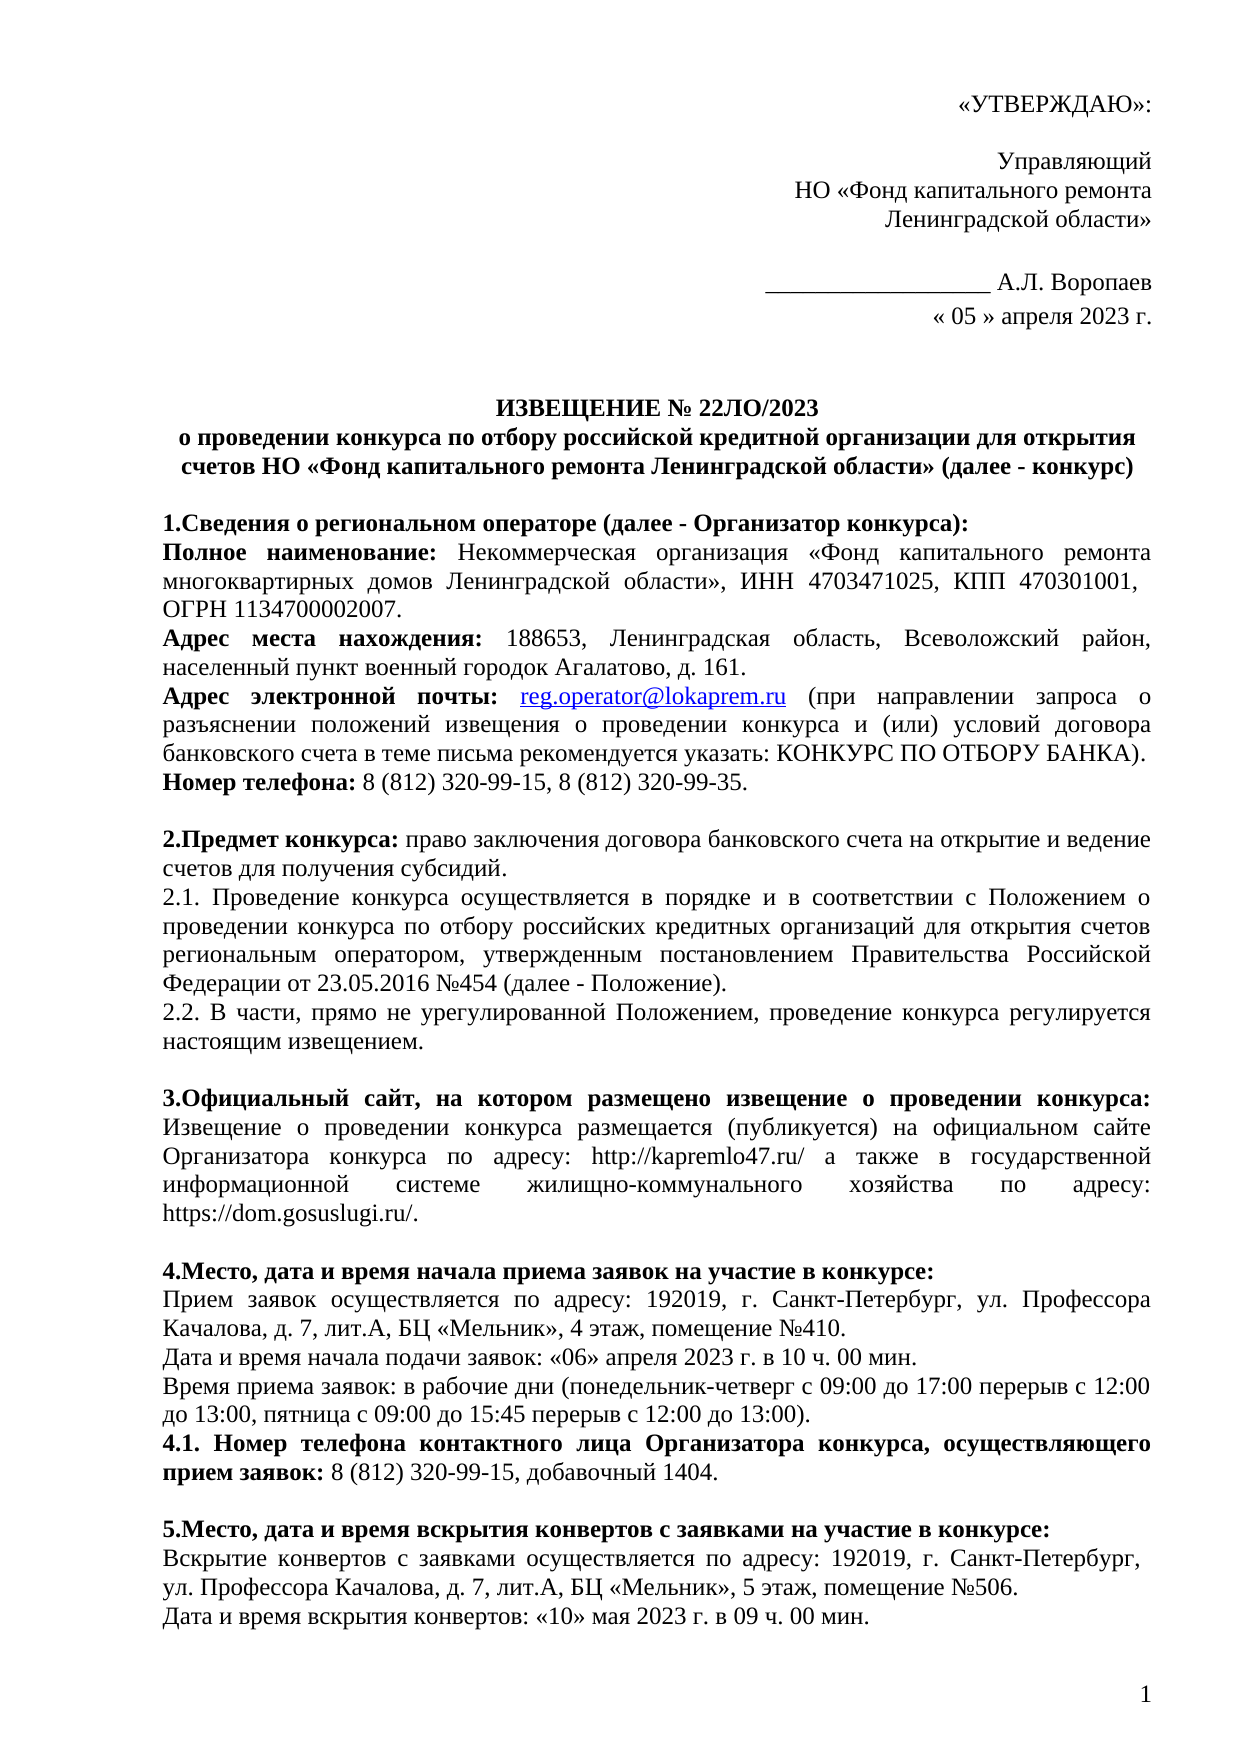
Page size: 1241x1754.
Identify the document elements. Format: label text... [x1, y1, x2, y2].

text Управляющий [162, 146, 1152, 175]
text Адрес электронной почты: reg.operator@lokaprem.ru (при направлении запроса о разъяснении положений извещения о проведении конкурса и (или) условий договора банковского счета в теме письма рекомендуется указать: КОНКУРС ПО ОТБОРУ БАНКА). [162, 681, 1152, 767]
text 2.2. В части, прямо не урегулированной Положением, проведение конкурса регулируется настоящим извещением. [162, 997, 1152, 1054]
text 1.Сведения о региональном операторе (далее - Организатор конкурса): [162, 508, 1152, 537]
text Время приема заявок: в рабочие дни (понедельник-четверг с 09:00 до 17:00 перерыв с 12:00 до 13:00, пятница с 09:00 до 15:45 перерыв с 12:00 до 13:00). [162, 1371, 1152, 1428]
text «УТВЕРЖДАЮ»: [162, 89, 1152, 117]
text Полное наименование: Некоммерческая организация «Фонд капитального ремонта многоквартирных домов Ленинградской области», ИНН 4703471025, КПП 470301001, ОГРН 1134700002007. [162, 537, 1152, 623]
text 4.Место, дата и время начала приема заявок на участие в конкурсе: [162, 1256, 1152, 1284]
text 2.1. Проведение конкурса осуществляется в порядке и в соответствии с Положением о проведении конкурса по отбору российских кредитных организаций для открытия счетов региональным оператором, утвержденным постановлением Правительства Российской Федерации от 23.05.2016 №454 (далее - Положение). [162, 882, 1152, 997]
text « 05 » апреля 2023 г. [162, 301, 1152, 330]
text Прием заявок осуществляется по адресу: 192019, г. Санкт-Петербург, ул. Профессора Качалова, д. 7, лит.А, БЦ «Мельник», 4 этаж, помещение №410. [162, 1284, 1152, 1342]
text Дата и время начала подачи заявок: «06» апреля 2023 г. в 10 ч. 00 мин. [162, 1342, 1152, 1371]
text ИЗВЕЩЕНИЕ № 22ЛО/2023 [162, 393, 1152, 422]
text 2.Предмет конкурса: право заключения договора банковского счета на открытие и ведение счетов для получения субсидий. [162, 824, 1152, 882]
text НО «Фонд капитального ремонта [162, 175, 1152, 204]
text 5.Место, дата и время вскрытия конвертов с заявками на участие в конкурсе: [162, 1514, 1152, 1543]
text Ленинградской области» [162, 204, 1152, 232]
text Адрес места нахождения: 188653, Ленинградская область, Всеволожский район, населенный пункт военный городок Агалатово, д. 161. [162, 623, 1152, 681]
text __________________ А.Л. Воропаев [162, 267, 1152, 296]
text Номер телефона: 8 (812) 320-99-15, 8 (812) 320-99-35. [162, 767, 1152, 796]
text о проведении конкурса по отбору российской кредитной организации для открытия счетов НО «Фонд капитального ремонта Ленинградской области» (далее - конкурс) [162, 422, 1152, 479]
text Дата и время вскрытия конвертов: «10» мая 2023 г. в 09 ч. 00 мин. [162, 1601, 1152, 1629]
text 3.Официальный сайт, на котором размещено извещение о проведении конкурса: Извещение о проведении конкурса размещается (публикуется) на официальном сайте Организатора конкурса по адресу: http://kapremlo47.ru/ а также в государственной информационной системе жилищно-коммунального хозяйства по адресу: https://dom.gosuslugi.ru/. [162, 1083, 1152, 1227]
text Вскрытие конвертов с заявками осуществляется по адресу: 192019, г. Санкт-Петербург, ул. Профессора Качалова, д. 7, лит.А, БЦ «Мельник», 5 этаж, помещение №506. [162, 1543, 1152, 1601]
text 4.1. Номер телефона контактного лица Организатора конкурса, осуществляющего прием заявок: 8 (812) 320-99-15, добавочный 1404. [162, 1428, 1152, 1486]
